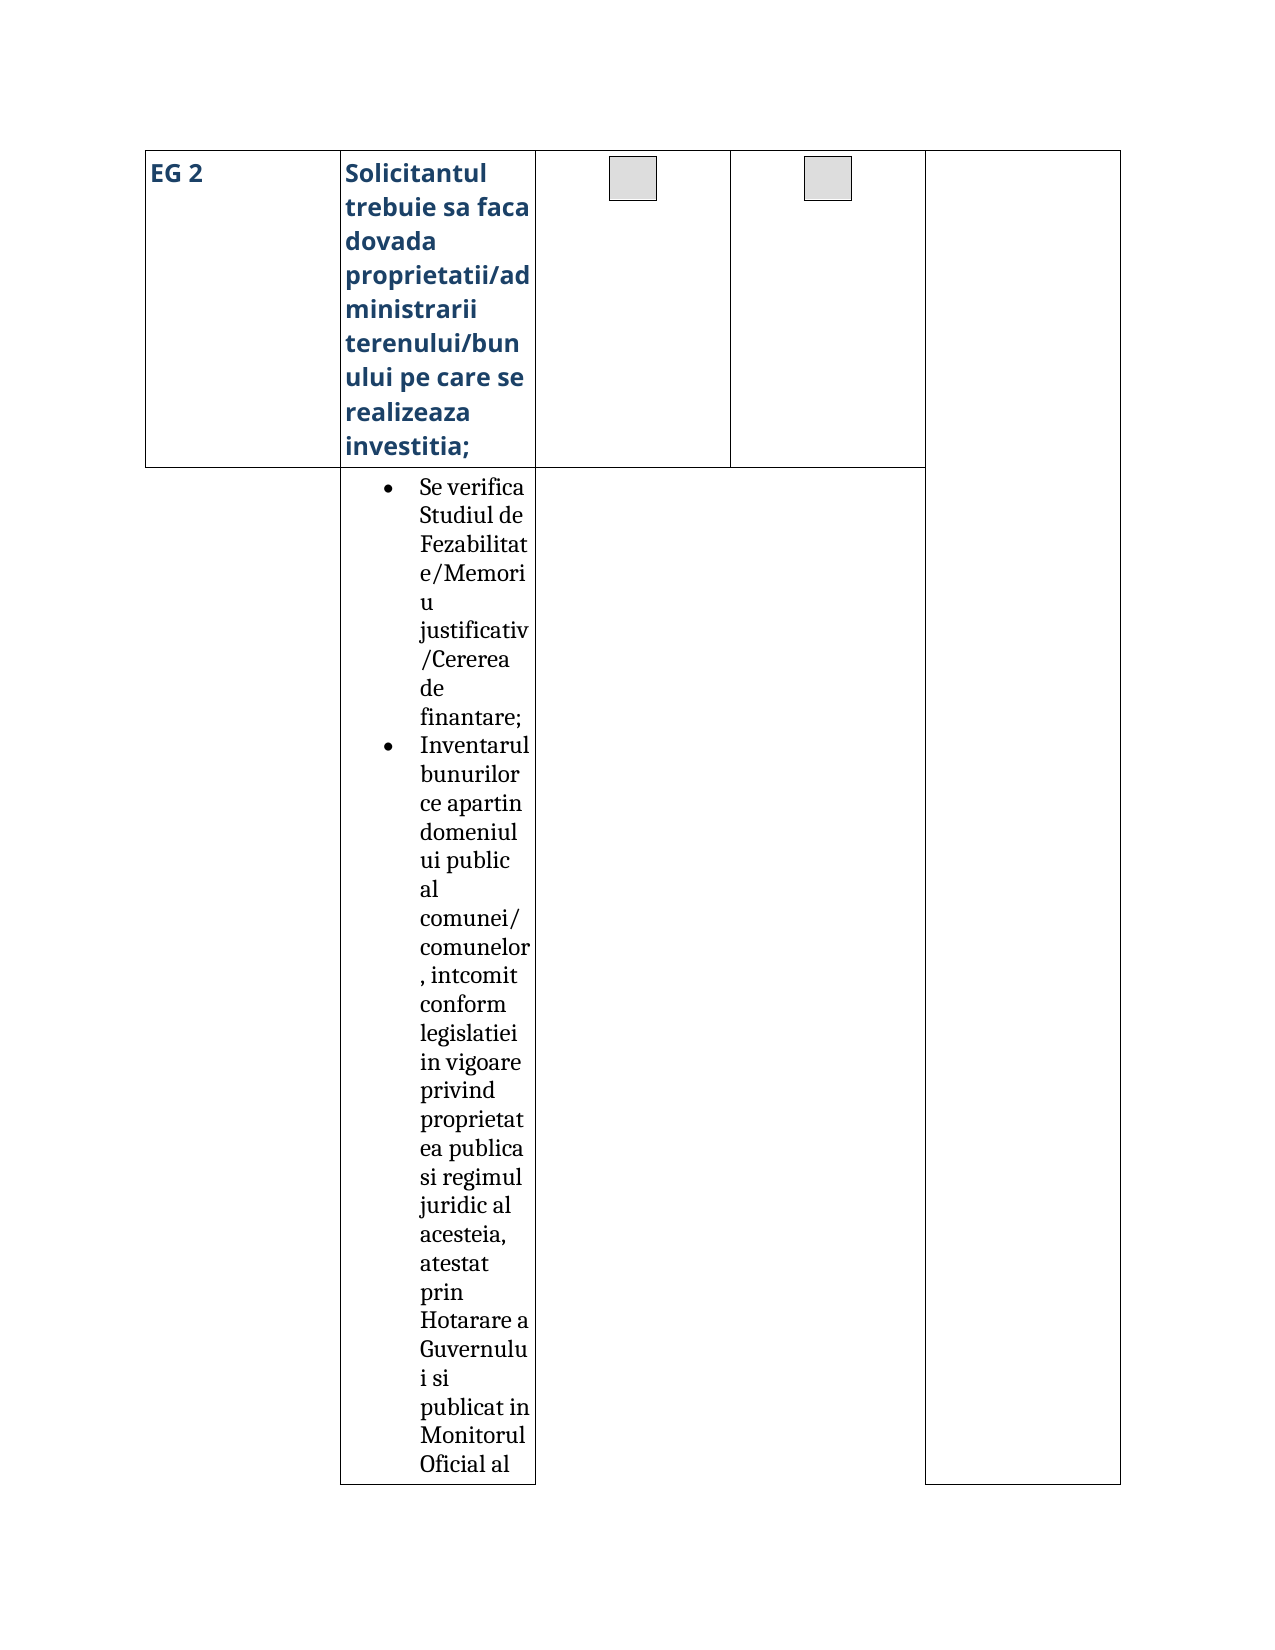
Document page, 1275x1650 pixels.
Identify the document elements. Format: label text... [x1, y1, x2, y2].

table_cell [926, 151, 1120, 1484]
table_cell [731, 151, 925, 467]
table_cell EG 2 [146, 151, 340, 467]
table_cell Solicitantul trebuie sa faca dovada proprietatii/administrarii terenului/bunului pe care se realizeaza investitia; [341, 151, 535, 467]
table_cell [341, 468, 535, 1484]
table_cell [536, 151, 730, 467]
